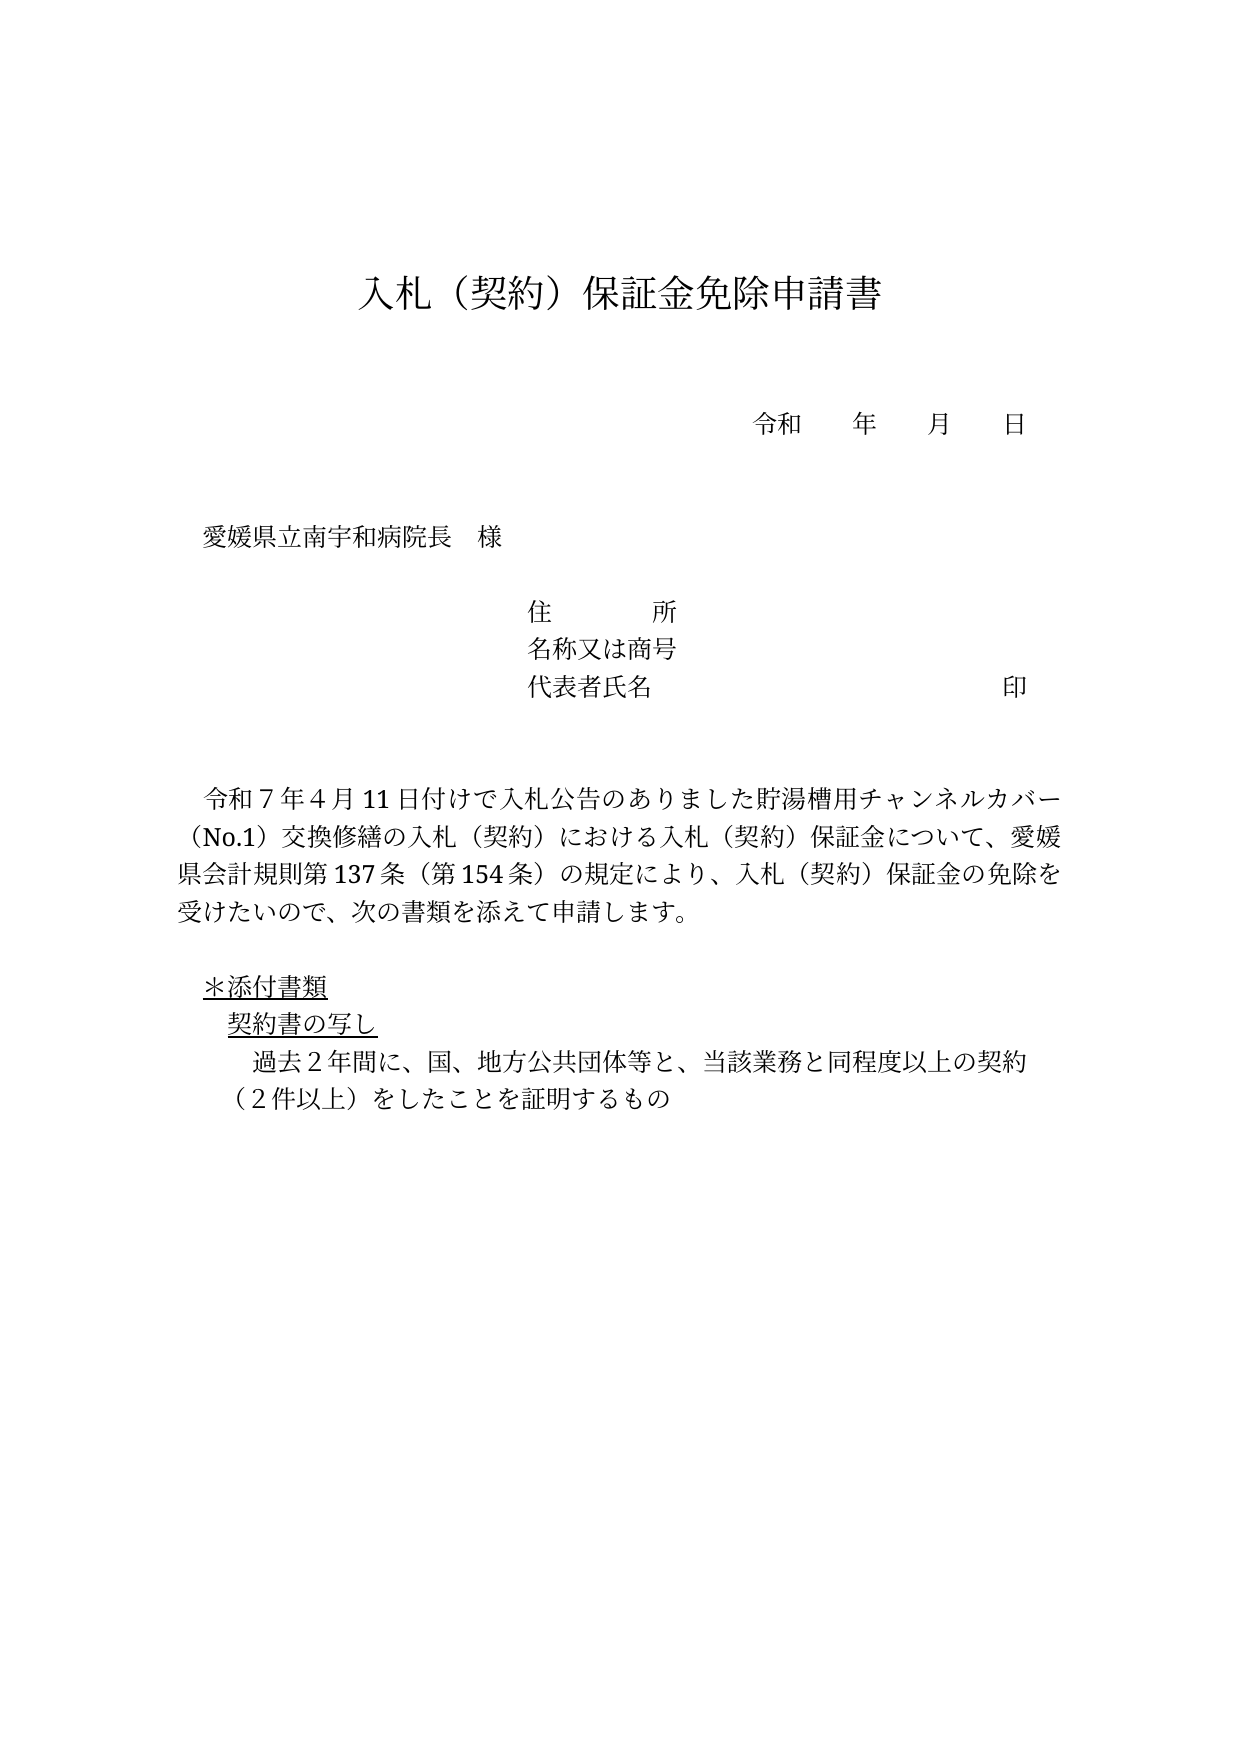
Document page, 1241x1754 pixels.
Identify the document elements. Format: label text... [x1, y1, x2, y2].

text 代表者氏名 印 [177, 667, 1063, 704]
text 入札（契約）保証金免除申請書 [177, 254, 1063, 329]
text 令和 年 月 日 [177, 404, 1063, 442]
text ＊添付書類 [177, 967, 1063, 1004]
text 名称又は商号 [177, 629, 1063, 667]
text 過去２年間に、国、地方公共団体等と、当該業務と同程度以上の契約 [177, 1042, 1063, 1079]
text 住 所 [177, 592, 1063, 629]
text 愛媛県立南宇和病院長 様 [177, 517, 1063, 554]
text 契約書の写し [177, 1004, 1063, 1042]
text （２件以上）をしたことを証明するもの [221, 1079, 1063, 1117]
text 令和７年４月11日付けで入札公告のありました貯湯槽用チャンネルカバー（No.1）交換修繕の入札（契約）における入札（契約）保証金について、愛媛県会計規則第137条（第154条）の規定により、入札（契約）保証金の免除を受けたいので、次の書類を添えて申請します。 [177, 779, 1063, 929]
